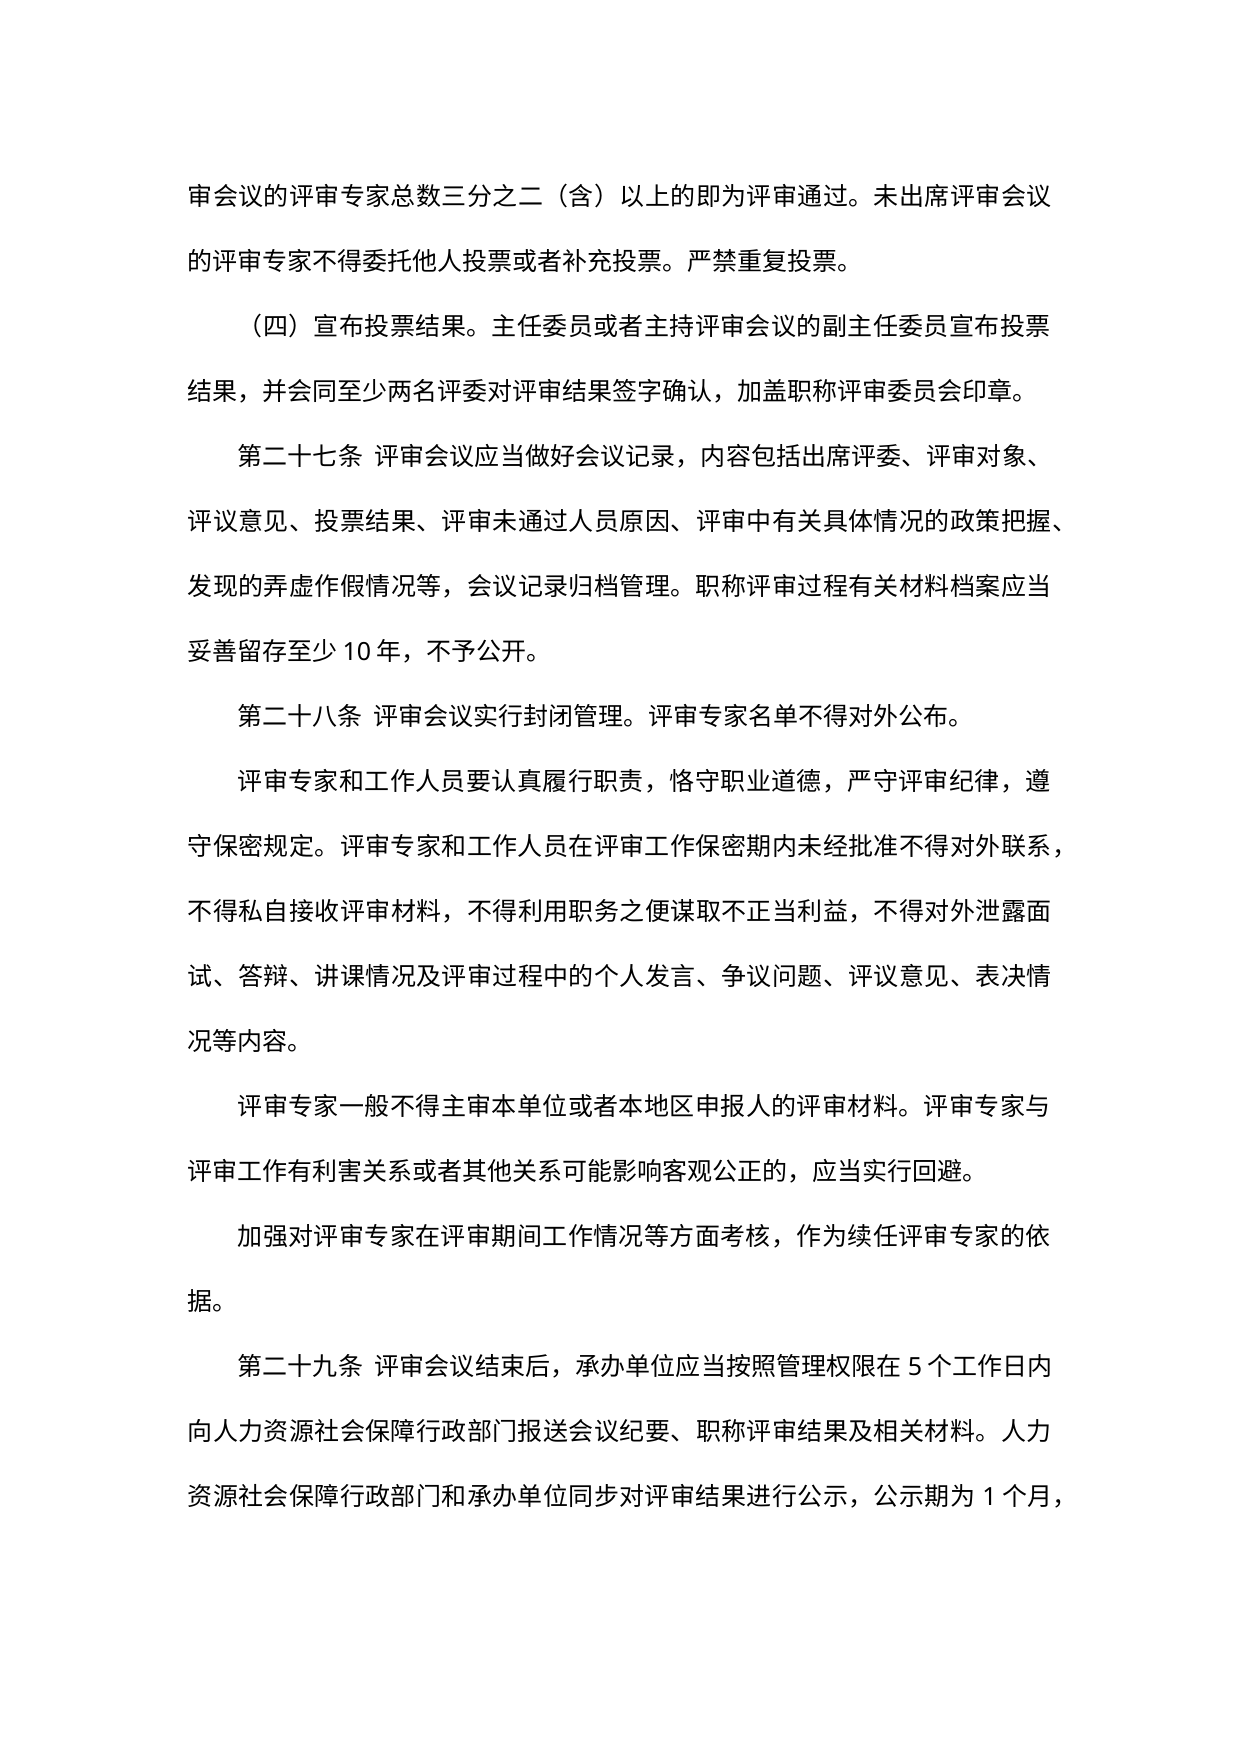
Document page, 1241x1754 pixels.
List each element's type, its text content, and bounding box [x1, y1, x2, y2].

text 第二十八条 评审会议实行封闭管理。评审专家名单不得对外公布。 [187, 682, 1053, 747]
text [187, 1332, 1053, 1527]
text 评审专家一般不得主审本单位或者本地区申报人的评审材料。评审专家与评审工作有利害关系或者其他关系可能影响客观公正的，应当实行回避。 [187, 1072, 1053, 1202]
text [187, 162, 1053, 292]
text 评审专家和工作人员要认真履行职责，恪守职业道德，严守评审纪律，遵守保密规定。评审专家和工作人员在评审工作保密期内未经批准不得对外联系，不得私自接收评审材料，不得利用职务之便谋取不正当利益，不得对外泄露面试、答辩、讲课情况及评审过程中的个人发言、争议问题、评议意见、表决情况等内容。 [187, 747, 1053, 1072]
text 第二十七条 评审会议应当做好会议记录，内容包括出席评委、评审对象、评议意见、投票结果、评审未通过人员原因、评审中有关具体情况的政策把握、发现的弄虚作假情况等，会议记录归档管理。职称评审过程有关材料档案应当妥善留存至少10年，不予公开。 [187, 422, 1053, 682]
text 加强对评审专家在评审期间工作情况等方面考核，作为续任评审专家的依据。 [187, 1202, 1053, 1332]
text （四）宣布投票结果。主任委员或者主持评审会议的副主任委员宣布投票结果，并会同至少两名评委对评审结果签字确认，加盖职称评审委员会印章。 [187, 292, 1053, 422]
